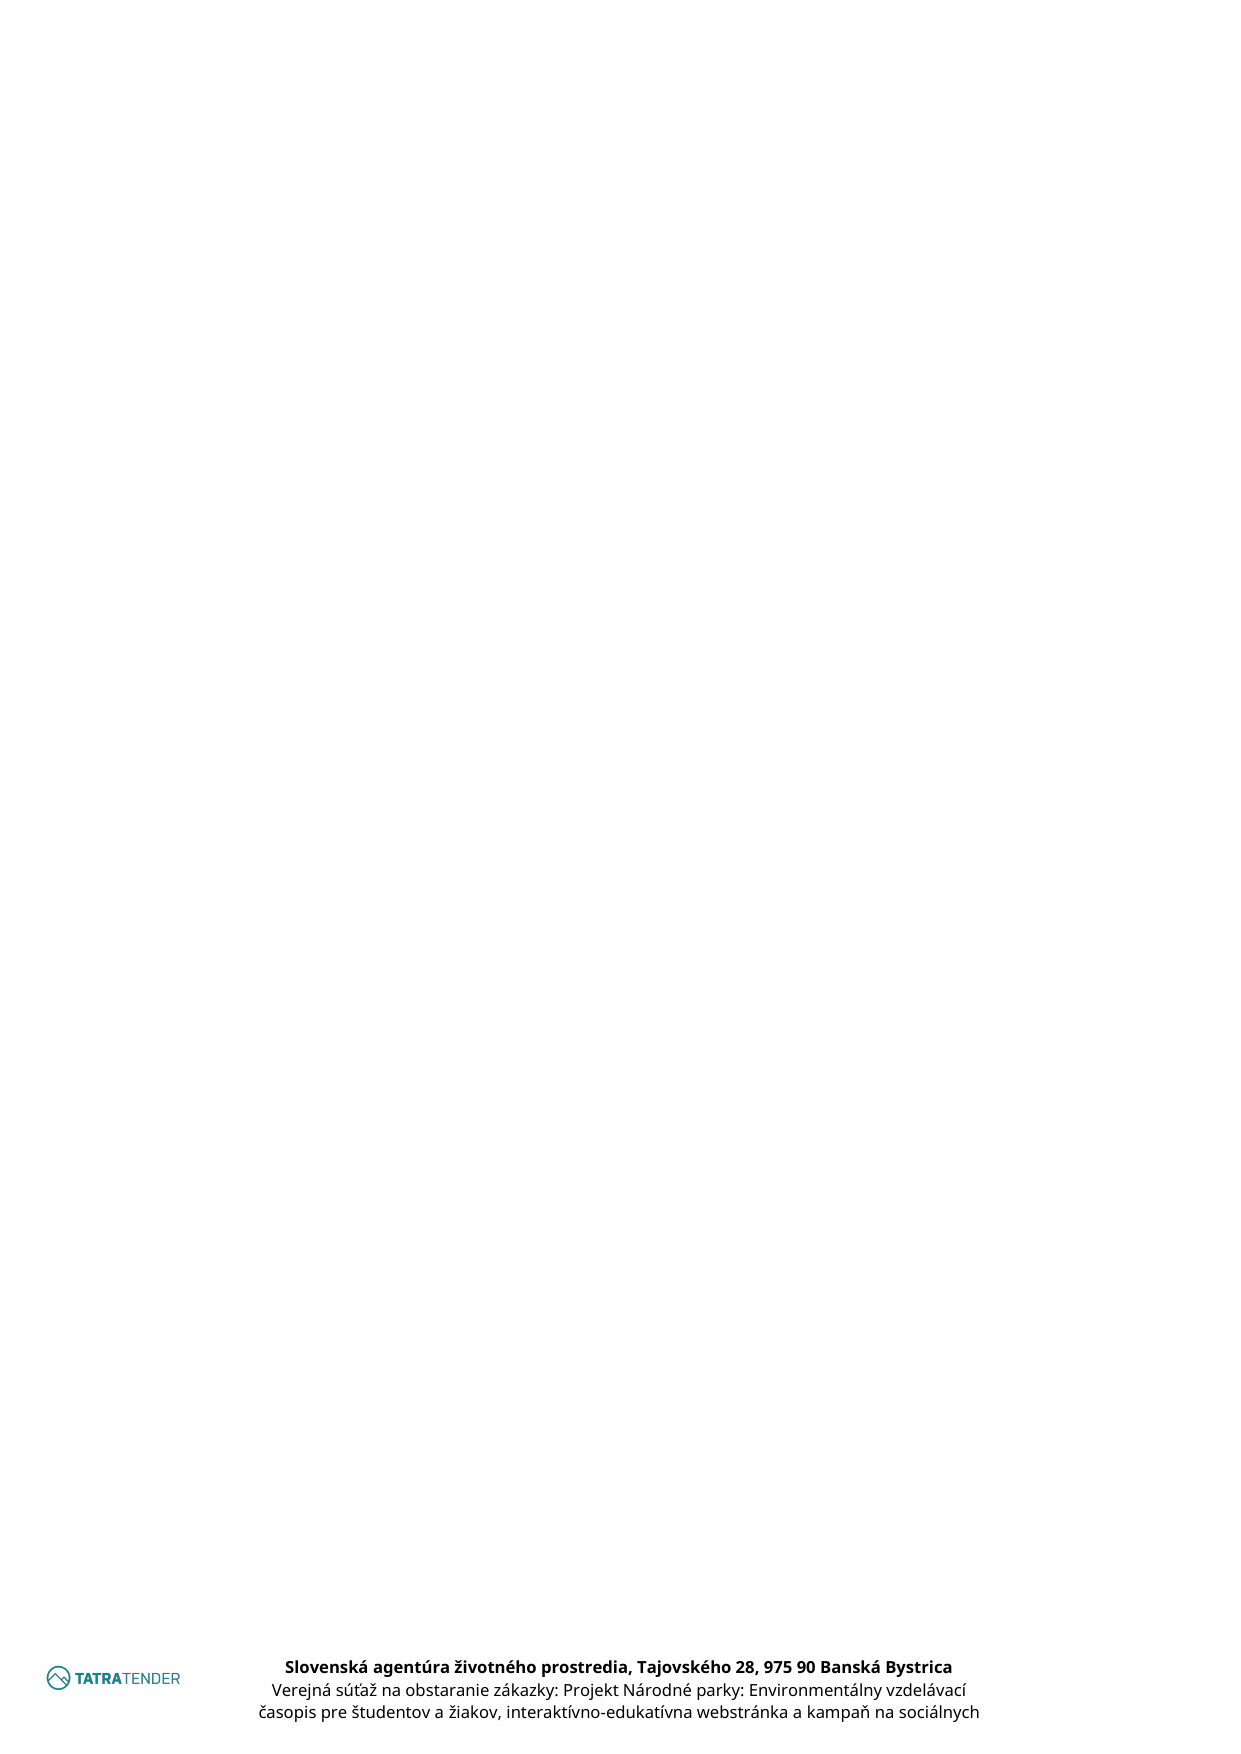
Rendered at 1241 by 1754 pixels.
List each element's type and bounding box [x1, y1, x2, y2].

picture [44, 1655, 191, 1699]
